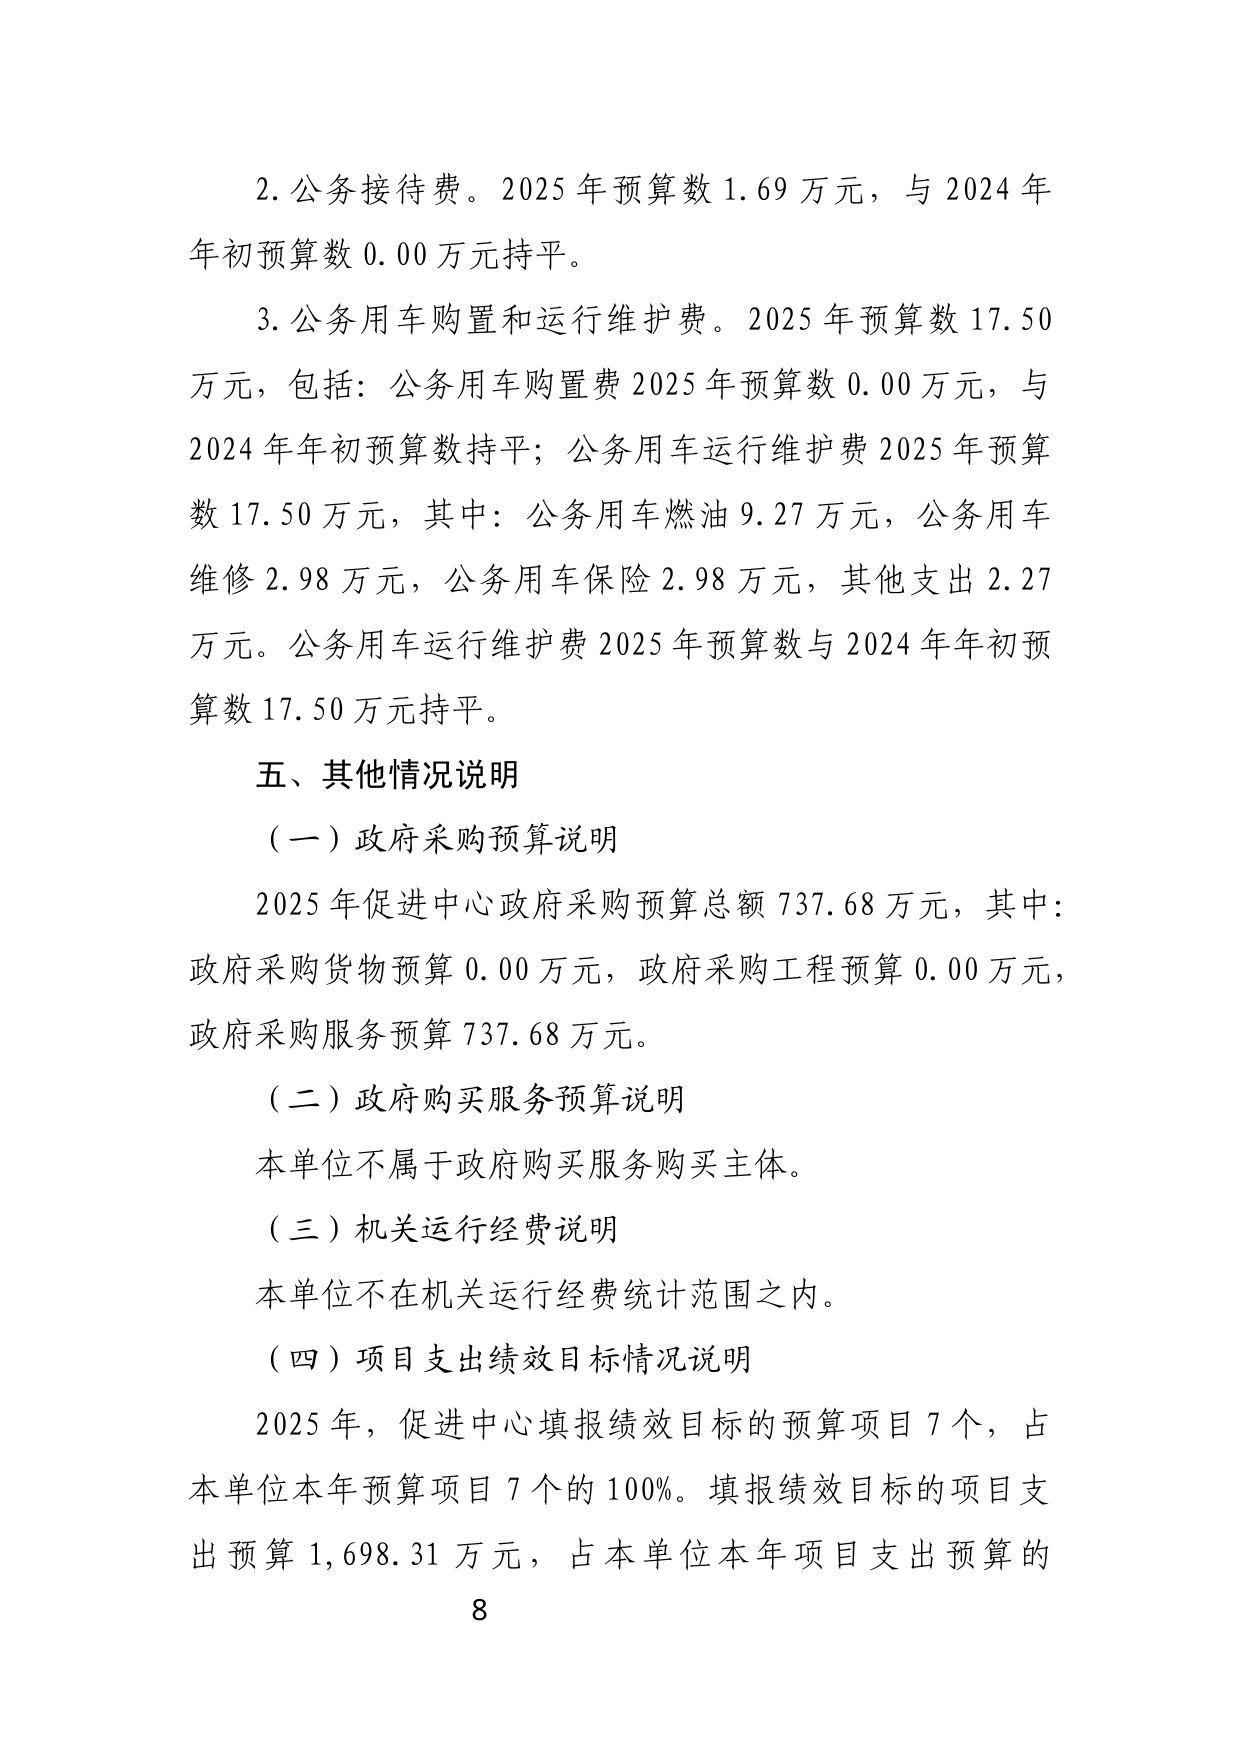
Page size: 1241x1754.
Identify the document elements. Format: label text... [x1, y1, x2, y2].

text （二）政府购买服务预算说明 [187, 1065, 1053, 1130]
text 3.公务用车购置和运行维护费。2025年预算数17.50万元，包括：公务用车购置费2025年预算数0.00万元，与2024年年初预算数持平；公务用车运行维护费2025年预算数17.50万元，其中：公务用车燃油9.27万元，公务用车维修2.98万元，公务用车保险2.98万元，其他支出2.27万元。公务用车运行维护费2025年预算数与2024年年初预算数17.50万元持平。 [187, 285, 1053, 740]
text （三）机关运行经费说明 [187, 1195, 1053, 1260]
text 2.公务接待费。2025年预算数1.69万元，与2024年年初预算数0.00万元持平。 [187, 155, 1053, 285]
text 本单位不属于政府购买服务购买主体。 [187, 1130, 1053, 1195]
text 2025年促进中心政府采购预算总额737.68万元，其中：政府采购货物预算0.00万元，政府采购工程预算0.00万元，政府采购服务预算737.68万元。 [187, 870, 1053, 1065]
text 本单位不在机关运行经费统计范围之内。 [187, 1260, 1053, 1325]
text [187, 1390, 1053, 1585]
text （一）政府采购预算说明 [187, 805, 1053, 870]
text 五、其他情况说明 [187, 740, 1053, 805]
text （四）项目支出绩效目标情况说明 [187, 1325, 1053, 1390]
